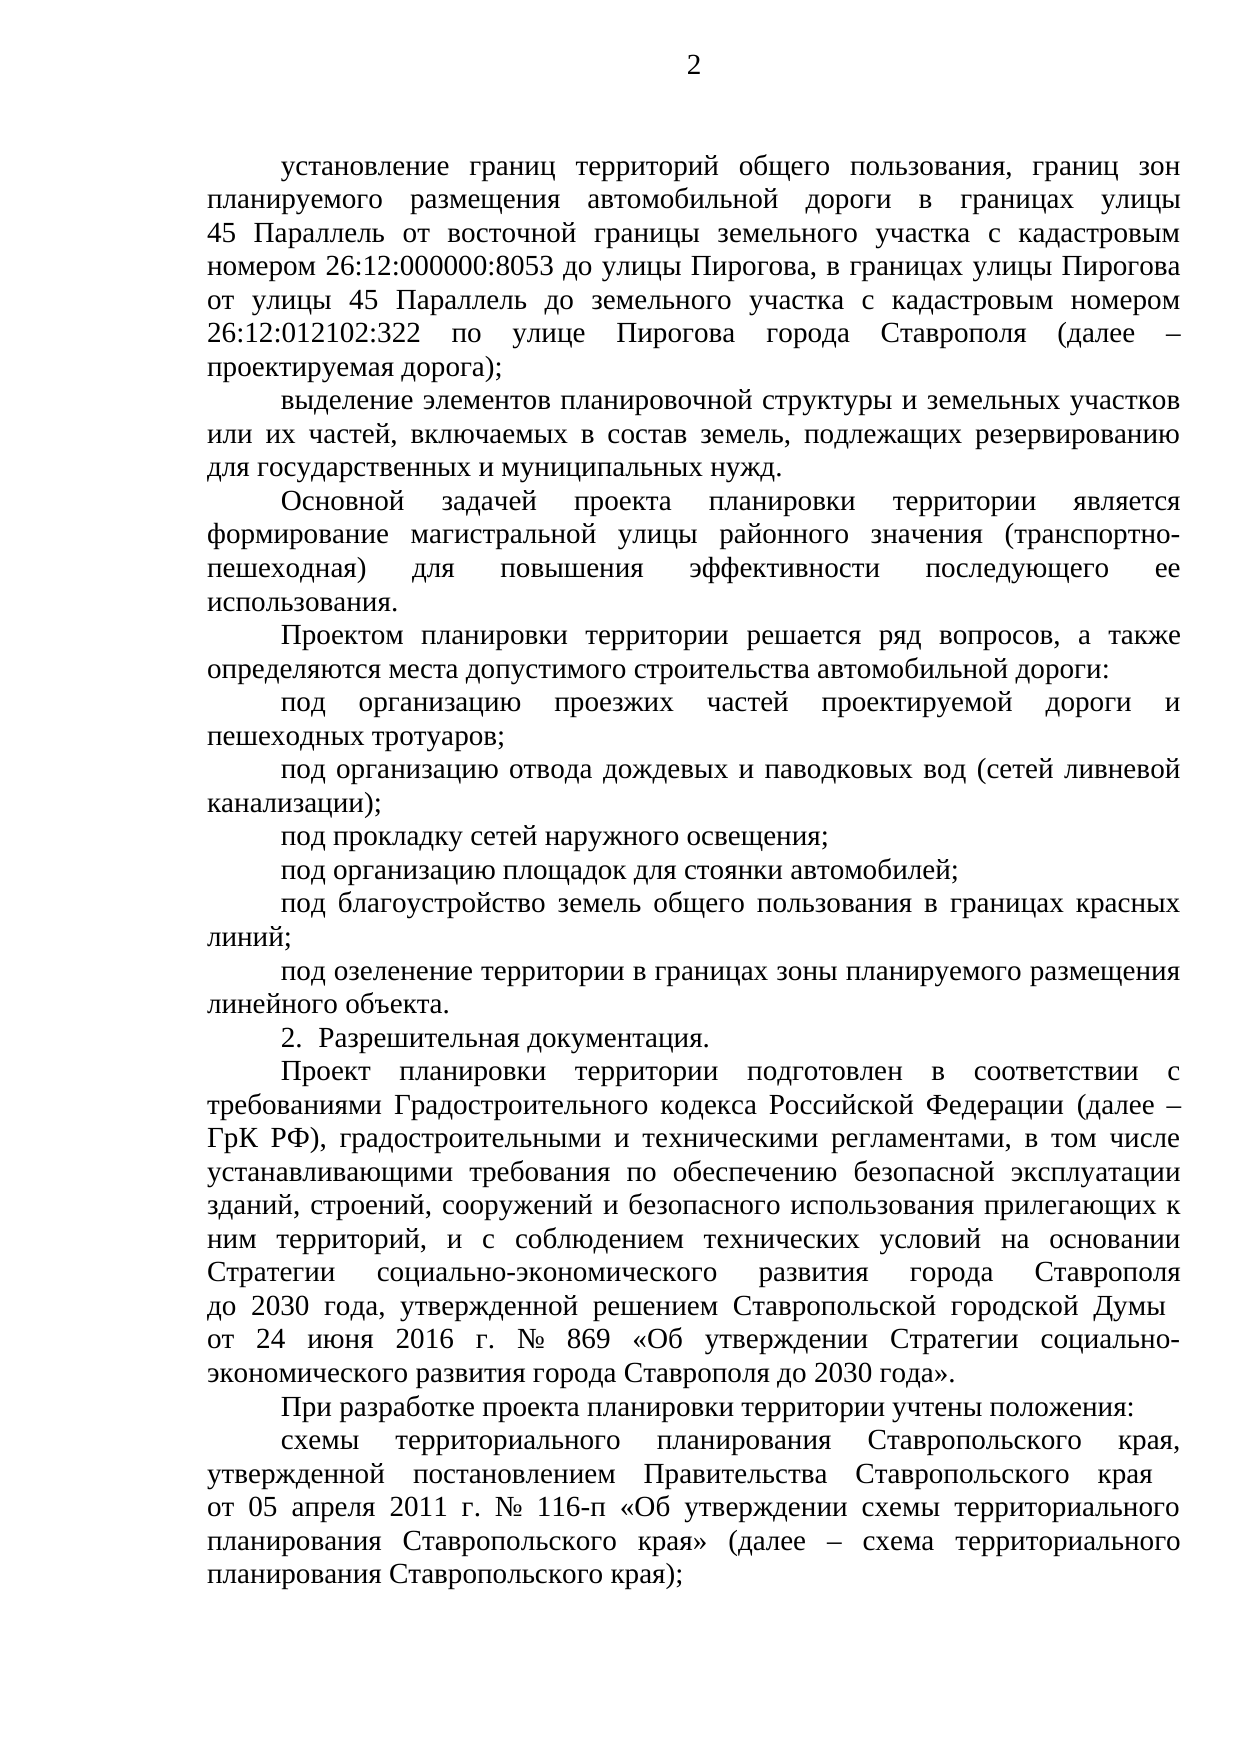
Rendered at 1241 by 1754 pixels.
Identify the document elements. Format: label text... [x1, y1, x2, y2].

text Основной задачей проекта планировки территории является формирование магистральной улицы районного значения (транспортно-пешеходная) для повышения эффективности последующего ее использования. [207, 483, 1181, 617]
text выделение элементов планировочной структуры и земельных участков или их частей, включаемых в состав земель, подлежащих резервированию для государственных и муниципальных нужд. [207, 382, 1181, 483]
text Проектом планировки территории решается ряд вопросов, а также определяются места допустимого строительства автомобильной дороги: [207, 617, 1181, 684]
text под озеленение территории в границах зоны планируемого размещения линейного объекта. [207, 953, 1181, 1020]
text установление границ территорий общего пользования, границ зон планируемого размещения автомобильной дороги в границах улицы 45 Параллель от восточной границы земельного участка с кадастровым номером 26:12:000000:8053 до улицы Пирогова, в границах улицы Пирогова от улицы 45 Параллель до земельного участка с кадастровым номером 26:12:012102:322 по улице Пирогова города Ставрополя (далее – проектируемая дорога); [207, 148, 1181, 382]
text под прокладку сетей наружного освещения; [207, 818, 1181, 852]
text под организацию площадок для стоянки автомобилей; [207, 852, 1181, 886]
text под организацию проезжих частей проектируемой дороги и пешеходных тротуаров; [207, 684, 1181, 751]
text под благоустройство земель общего пользования в границах красных линий; [207, 886, 1181, 953]
text Проект планировки территории подготовлен в соответствии с требованиями Градостроительного кодекса Российской Федерации (далее – ГрК РФ), градостроительными и техническими регламентами, в том числе устанавливающими требования по обеспечению безопасной эксплуатации зданий, строений, сооружений и безопасного использования прилегающих к ним территорий, и с соблюдением технических условий на основании Стратегии социально-экономического развития города Ставрополя до 2030 года, утвержденной решением Ставропольской городской Думы от 24 июня 2016 г. № 869 «Об утверждении Стратегии социально-экономического развития города Ставрополя до 2030 года». [207, 1053, 1181, 1389]
text схемы территориального планирования Ставропольского края, утвержденной постановлением Правительства Ставропольского края от 05 апреля 2011 г. № 116-п «Об утверждении схемы территориального планирования Ставропольского края» (далее – схема территориального планирования Ставропольского края); [207, 1422, 1181, 1590]
list Разрешительная документация. [281, 1020, 1181, 1053]
text под организацию отвода дождевых и паводковых вод (сетей ливневой канализации); [207, 751, 1181, 818]
text При разработке проекта планировки территории учтены положения: [207, 1389, 1181, 1422]
